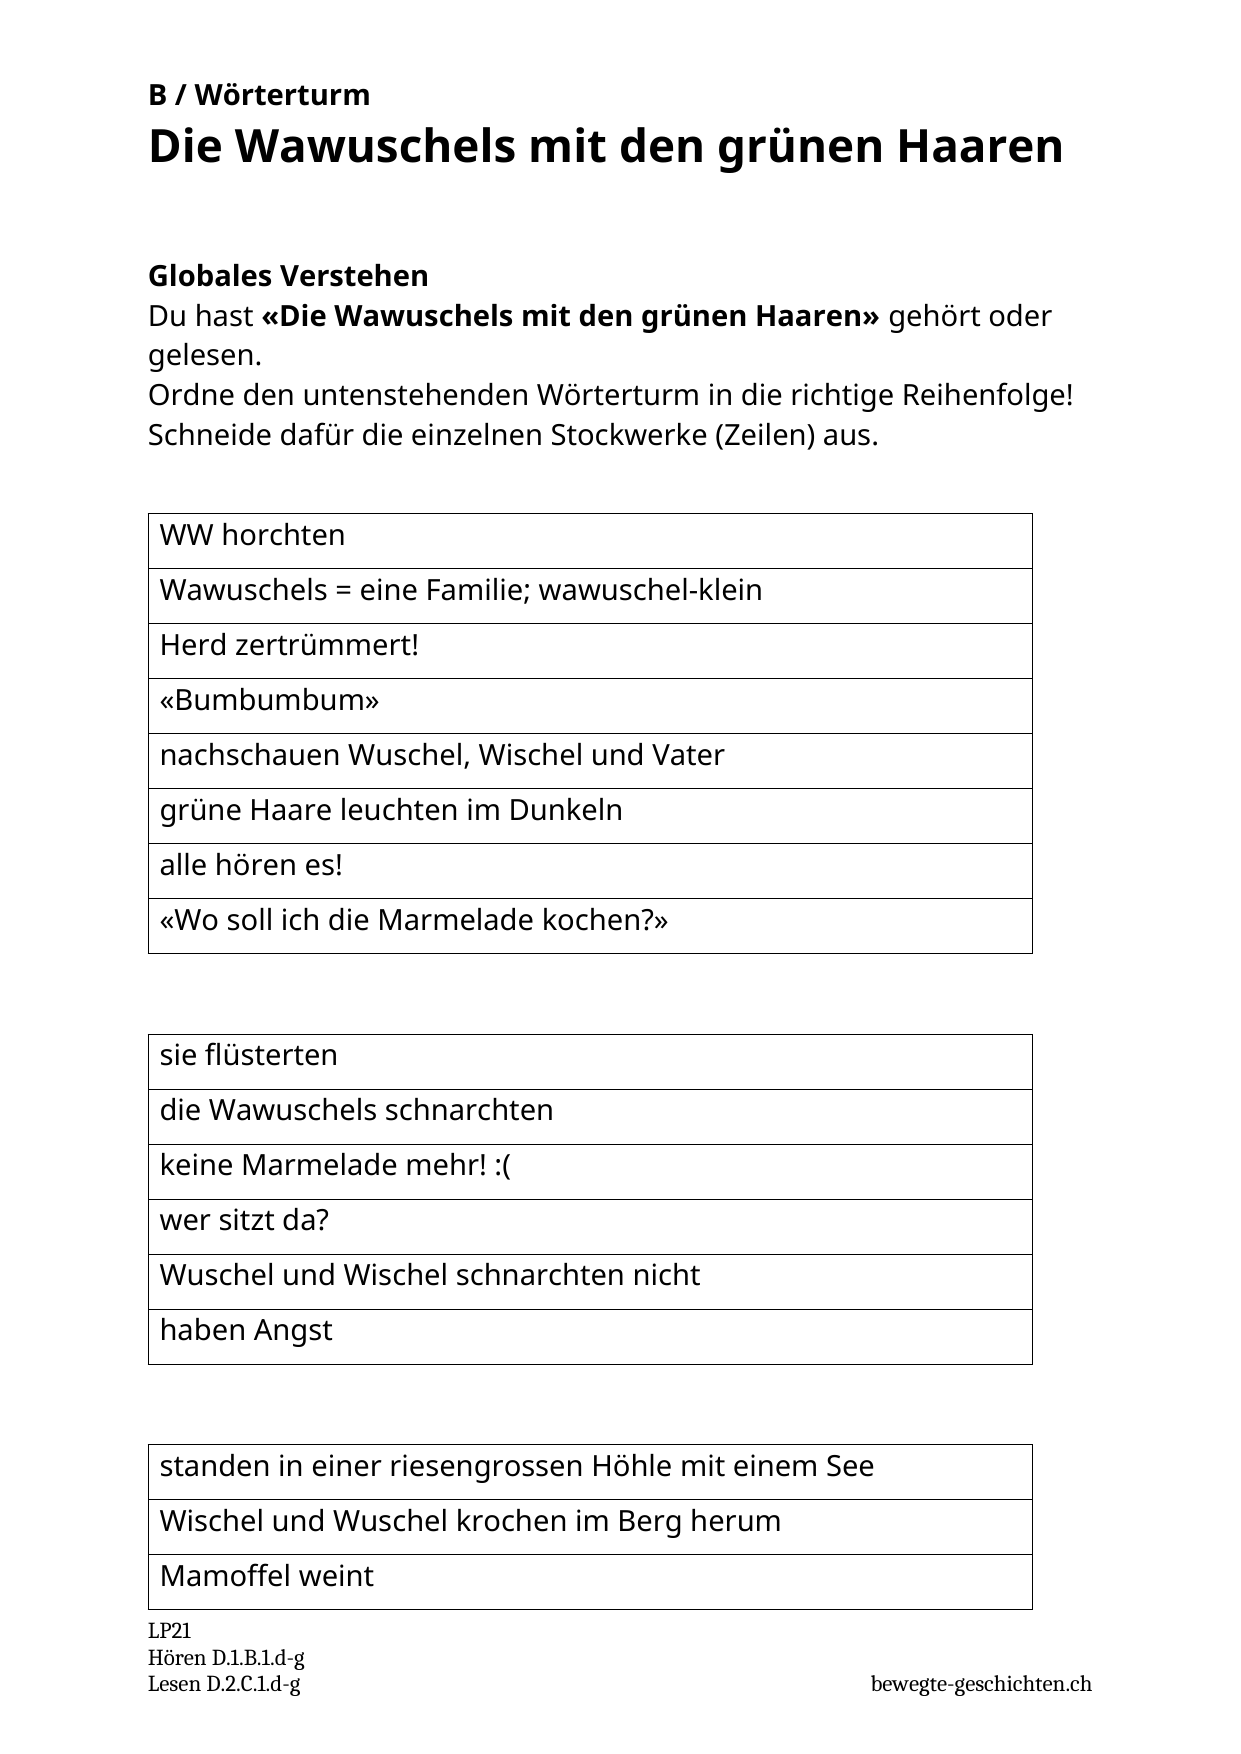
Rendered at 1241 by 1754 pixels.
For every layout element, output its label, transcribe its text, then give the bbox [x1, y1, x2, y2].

table_cell «Bumbumbum» [149, 679, 1032, 733]
table_header sie flüsterten [149, 1035, 1032, 1089]
table_header WW horchten [149, 514, 1032, 568]
table_cell Wawuschels = eine Familie; wawuschel-klein [149, 569, 1032, 623]
text Ordne den untenstehenden Wörterturm in die richtige Reihenfolge! [148, 374, 1093, 414]
text Du hast «Die Wawuschels mit den grünen Haaren» gehört oder gelesen. [148, 295, 1093, 374]
table_cell wer sitzt da? [149, 1200, 1032, 1254]
text Globales Verstehen [148, 255, 1093, 295]
table_cell Mamoffel weint [149, 1555, 1032, 1609]
table_cell Wuschel und Wischel schnarchten nicht [149, 1255, 1032, 1309]
table_cell grüne Haare leuchten im Dunkeln [149, 789, 1032, 843]
table_cell Wischel und Wuschel krochen im Berg herum [149, 1500, 1032, 1554]
table_cell Herd zertrümmert! [149, 624, 1032, 678]
text Die Wawuschels mit den grünen Haaren [148, 113, 1093, 176]
table_cell die Wawuschels schnarchten [149, 1090, 1032, 1144]
table_cell haben Angst [149, 1310, 1032, 1364]
text Schneide dafür die einzelnen Stockwerke (Zeilen) aus. [148, 414, 1093, 454]
table_cell «Wo soll ich die Marmelade kochen?» [149, 899, 1032, 953]
table_header standen in einer riesengrossen Höhle mit einem See [149, 1445, 1032, 1499]
text B / Wörterturm [148, 74, 1093, 113]
table_cell alle hören es! [149, 844, 1032, 898]
table_cell keine Marmelade mehr! :( [149, 1145, 1032, 1199]
table_cell nachschauen Wuschel, Wischel und Vater [149, 734, 1032, 788]
